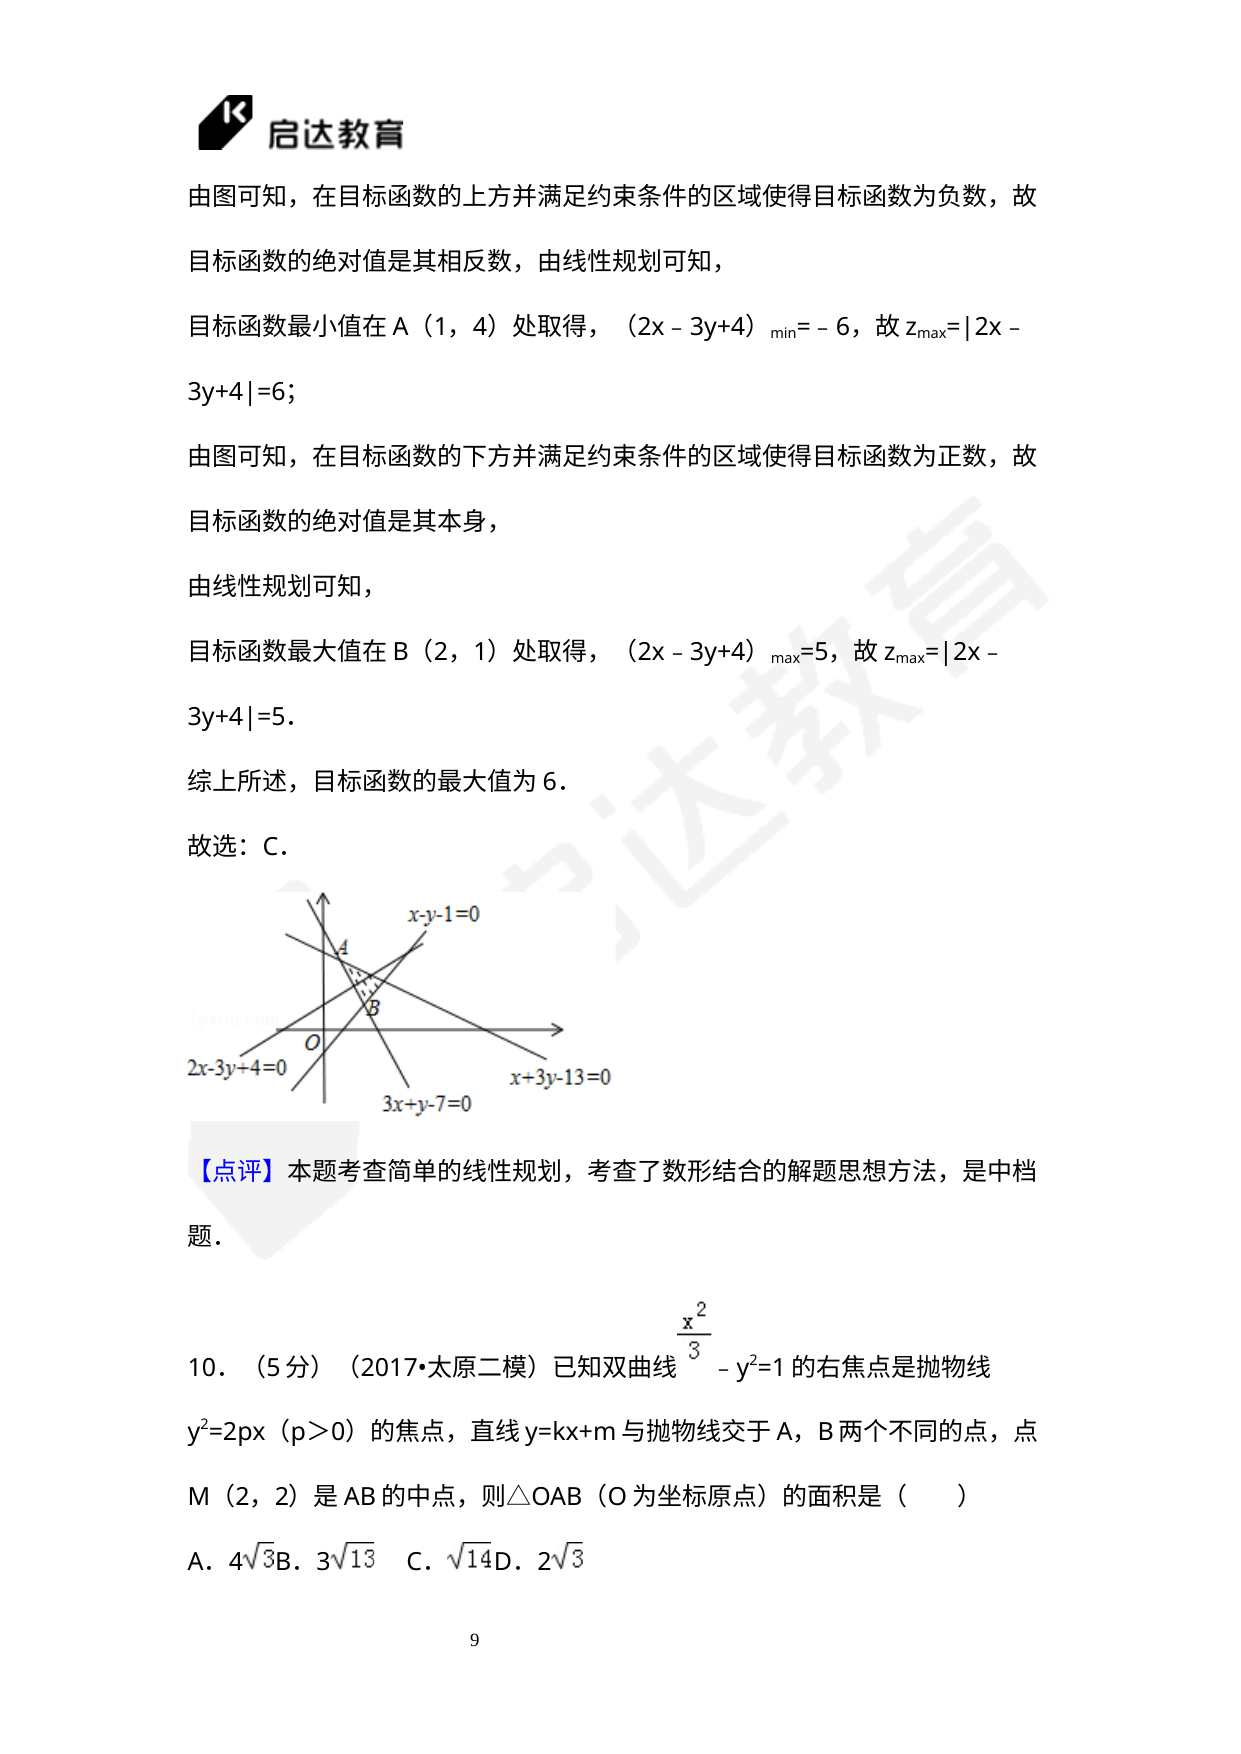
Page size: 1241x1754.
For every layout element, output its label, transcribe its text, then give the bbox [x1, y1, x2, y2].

picture [551, 1542, 583, 1571]
picture [677, 1299, 712, 1364]
text 【点评】本题考查简单的线性规划，考查了数形结合的解题思想方法，是中档题． [187, 1137, 1053, 1267]
picture [330, 1542, 375, 1571]
picture [187, 892, 616, 1121]
text 目标函数最小值在A（1，4）处取得，（2x﹣3y+4）min=﹣6，故zmax=|2x﹣3y+4|=6； [187, 292, 1053, 422]
text 由图可知，在目标函数的上方并满足约束条件的区域使得目标函数为负数，故目标函数的绝对值是其相反数，由线性规划可知， [187, 162, 1053, 292]
text 目标函数最大值在B（2，1）处取得，（2x﹣3y+4）max=5，故zmax=|2x﹣3y+4|=5． [187, 617, 1053, 747]
picture [198, 95, 404, 150]
text A．4 B．3 C． D．2 [187, 1527, 1053, 1592]
text 由线性规划可知， [187, 552, 1053, 617]
picture [447, 1542, 491, 1571]
text 故选：C． [187, 812, 1053, 877]
text 由图可知，在目标函数的下方并满足约束条件的区域使得目标函数为正数，故目标函数的绝对值是其本身， [187, 422, 1053, 552]
picture [242, 1542, 274, 1571]
text 综上所述，目标函数的最大值为6． [187, 747, 1053, 812]
text 10．（5分）（2017•太原二模）已知双曲线﹣y2=1的右焦点是抛物线y2=2px（p＞0）的焦点，直线y=kx+m与抛物线交于A，B两个不同的点，点M（2，2）是AB的中点，则△OAB（O为坐标原点）的面积是（ ） [187, 1299, 1053, 1527]
